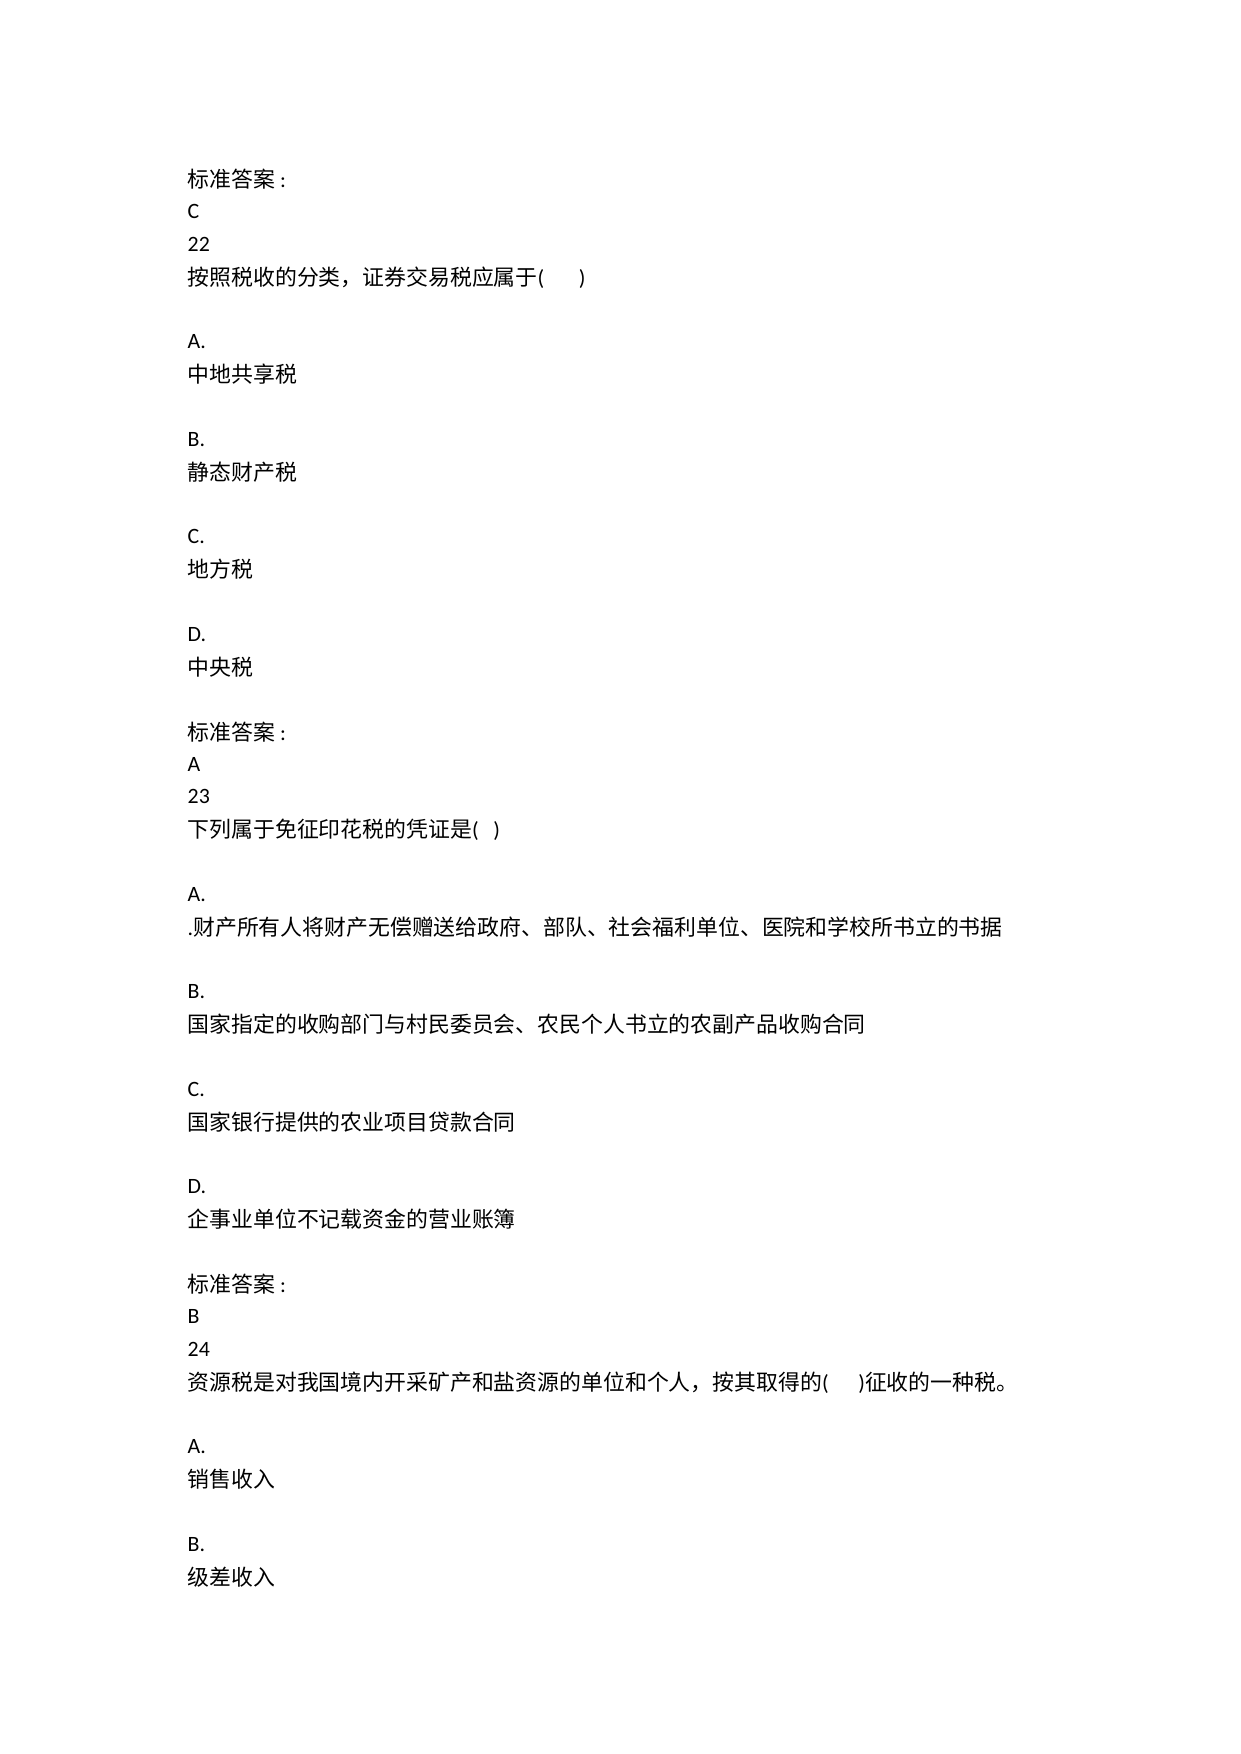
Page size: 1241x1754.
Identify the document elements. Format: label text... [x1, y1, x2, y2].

text 22 [187, 227, 1053, 259]
text 国家银行提供的农业项目贷款合同 [187, 1104, 1053, 1137]
text B. [187, 1527, 1053, 1559]
text 按照税收的分类，证券交易税应属于( ) [187, 259, 1053, 292]
text 23 [187, 779, 1053, 812]
text 企事业单位不记载资金的营业账簿 [187, 1202, 1053, 1234]
text 中地共享税 [187, 357, 1053, 389]
text .财产所有人将财产无偿赠送给政府、部队、社会福利单位、医院和学校所书立的书据 [187, 909, 1053, 942]
text 标准答案 : [187, 162, 1053, 194]
text D. [187, 1169, 1053, 1202]
text B [187, 1299, 1053, 1332]
text 静态财产税 [187, 454, 1053, 487]
text A. [187, 1429, 1053, 1462]
text 国家指定的收购部门与村民委员会、农民个人书立的农副产品收购合同 [187, 1007, 1053, 1039]
text A. [187, 877, 1053, 909]
text 级差收入 [187, 1559, 1053, 1592]
text C [187, 194, 1053, 227]
text 地方税 [187, 552, 1053, 584]
text 资源税是对我国境内开采矿产和盐资源的单位和个人，按其取得的( )征收的一种税。 [187, 1364, 1053, 1397]
text C. [187, 519, 1053, 552]
text C. [187, 1072, 1053, 1104]
text 标准答案 : [187, 1267, 1053, 1299]
text 24 [187, 1332, 1053, 1364]
text A. [187, 324, 1053, 357]
text 下列属于免征印花税的凭证是( ) [187, 812, 1053, 844]
text D. [187, 617, 1053, 649]
text 中央税 [187, 649, 1053, 682]
text B. [187, 974, 1053, 1007]
text 销售收入 [187, 1462, 1053, 1494]
text 标准答案 : [187, 714, 1053, 747]
text A [187, 747, 1053, 779]
text B. [187, 422, 1053, 454]
